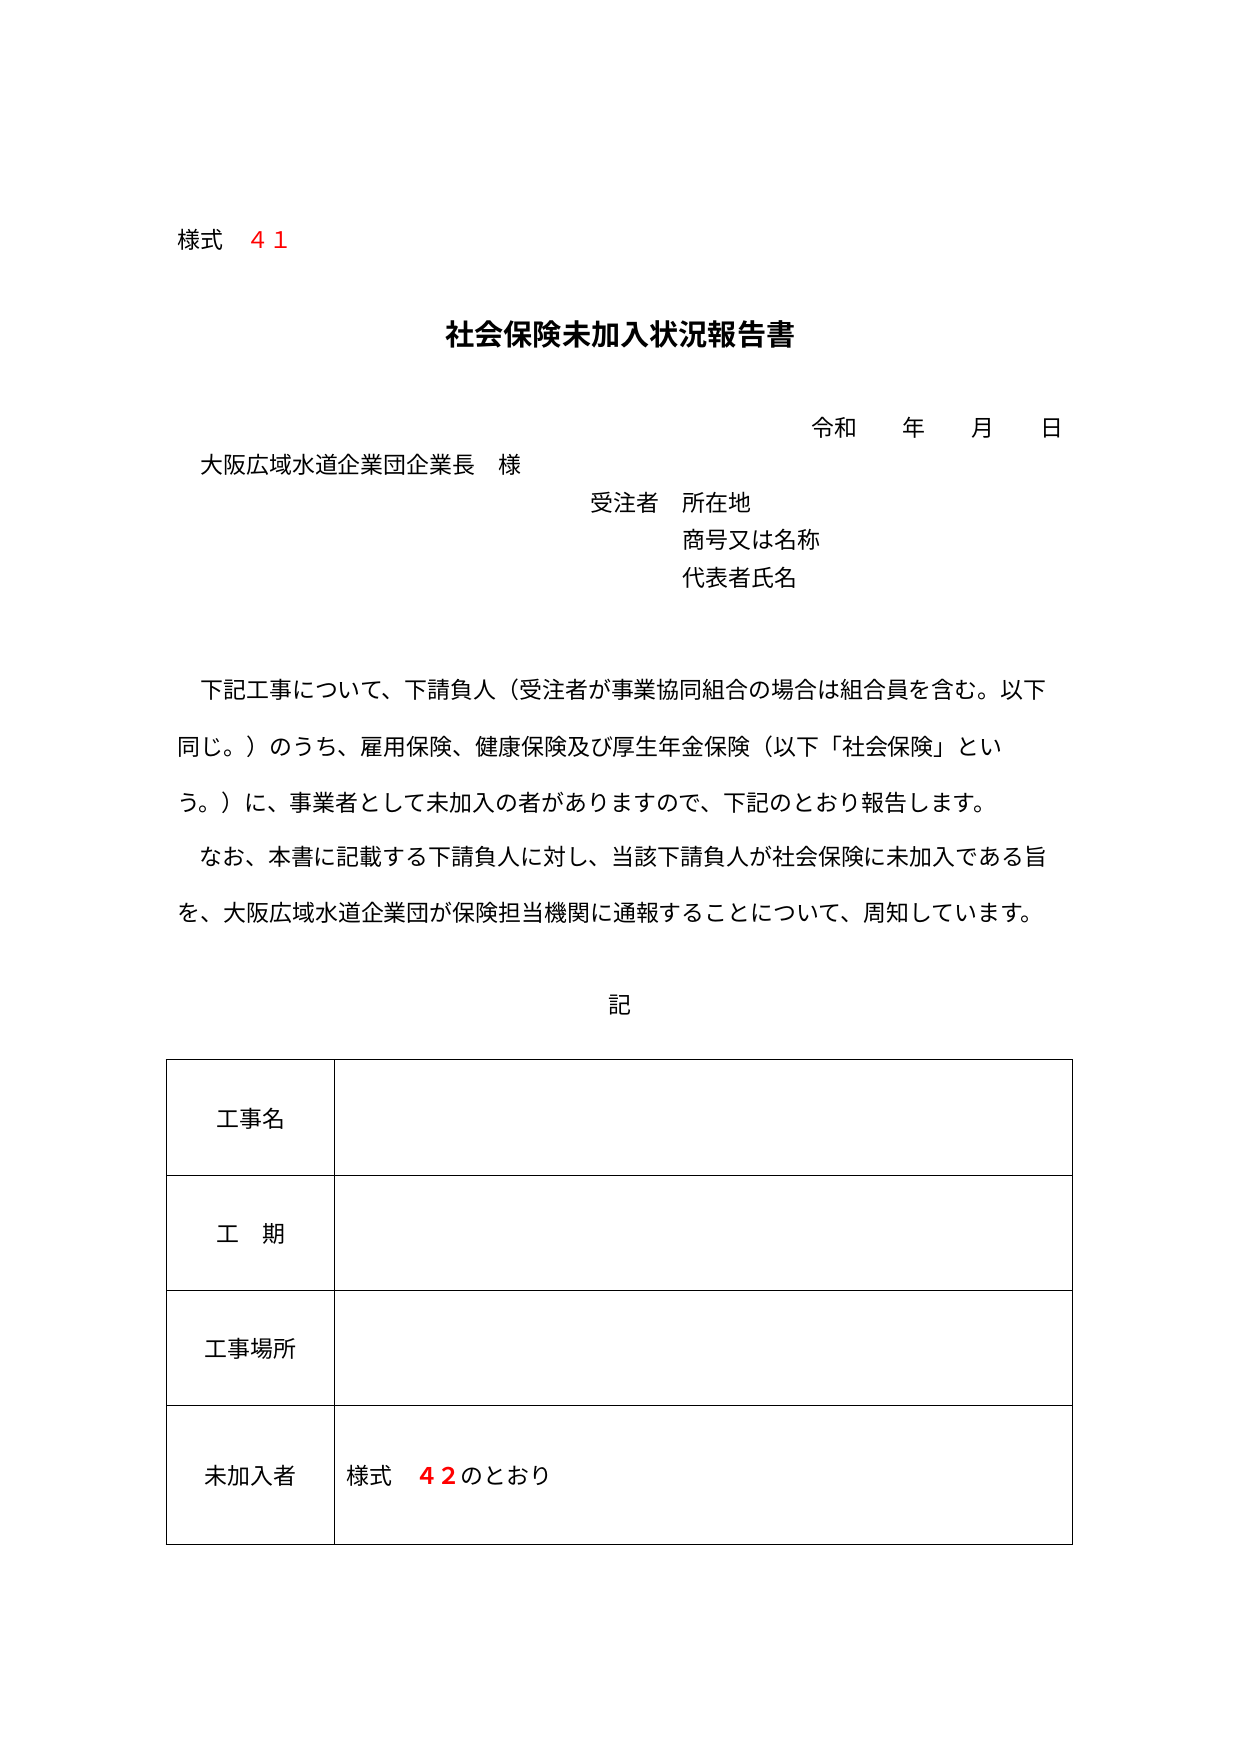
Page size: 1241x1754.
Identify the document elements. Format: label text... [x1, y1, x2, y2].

text 社会保険未加入状況報告書 [177, 295, 1063, 370]
table_cell 様式 ４２のとおり [335, 1406, 1072, 1544]
text なお、本書に記載する下請負人に対し、当該下請負人が社会保険に未加入である旨を、大阪広域水道企業団が保険担当機関に通報することについて、周知しています。 [177, 837, 1048, 930]
table_cell [335, 1291, 1072, 1405]
table_cell 工 期 [167, 1176, 334, 1289]
text 商号又は名称 [591, 520, 1063, 557]
subtitle 記 [177, 984, 1063, 1022]
table_cell 未加入者 [167, 1406, 334, 1544]
text 代表者氏名 [591, 557, 1063, 595]
text 受注者 所在地 [591, 482, 1063, 520]
table_header 工事名 [167, 1060, 334, 1174]
text 大阪広域水道企業団企業長 様 [177, 445, 1063, 482]
text 様式 ４１ [177, 220, 1063, 257]
text 下記工事について、下請負人（受注者が事業協同組合の場合は組合員を含む。以下同じ。）のうち、雇用保険、健康保険及び厚生年金保険（以下「社会保険」という。）に、事業者として未加入の者がありますので、下記のとおり報告します。 [177, 670, 1063, 820]
text 令和 年 月 日 [177, 407, 1063, 445]
table_cell [335, 1176, 1072, 1289]
table_header [335, 1060, 1072, 1174]
table_cell 工事場所 [167, 1291, 334, 1405]
